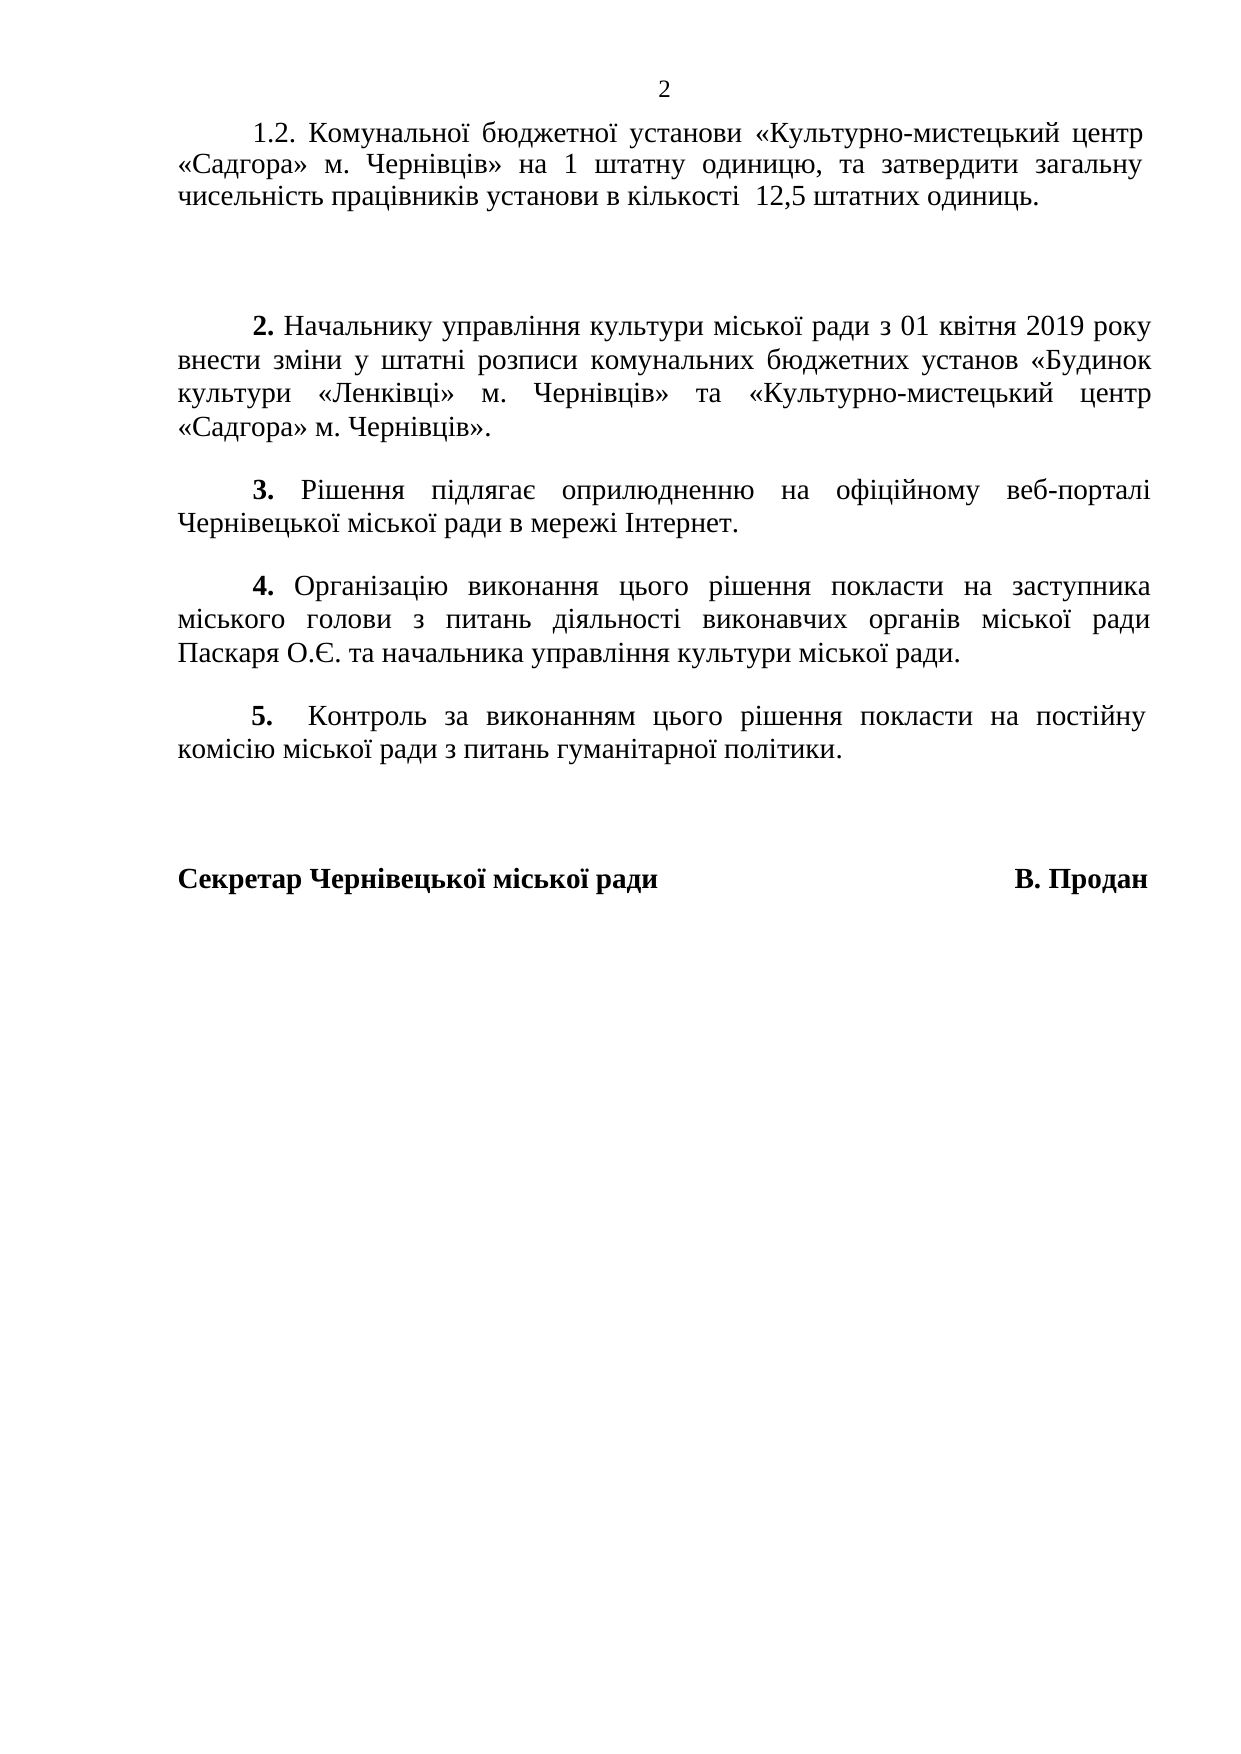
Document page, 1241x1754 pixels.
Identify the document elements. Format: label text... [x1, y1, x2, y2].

text 5. Контроль за виконанням цього рішення покласти на постійну комісію міської ради з питань гуманітарної політики. [177, 698, 1147, 765]
text 4. Організацію виконання цього рішення покласти на заступника міського голови з питань діяльності виконавчих органів міської ради Паскаря О.Є. та начальника управління культури міської ради. [177, 568, 1152, 669]
text 3. Рішення підлягає оприлюдненню на офіційному веб-порталі Чернівецької міської ради в мережі Інтернет. [177, 472, 1152, 539]
text 1.2. Комунальної бюджетної установи «Культурно-мистецький центр «Садгора» м. Чернівців» на 1 штатну одиницю, та затвердити загальну чисельність працівників установи в кількості 12,5 штатних одиниць. [177, 118, 1144, 211]
text 2. Начальнику управління культури міської ради з 01 квітня 2019 року внести зміни у штатні розписи комунальних бюджетних установ «Будинок культури «Ленківці» м. Чернівців» та «Культурно-мистецький центр «Садгора» м. Чернівців». [177, 308, 1152, 443]
text Секретар Чернівецької міської ради В. Продан [177, 861, 1152, 895]
